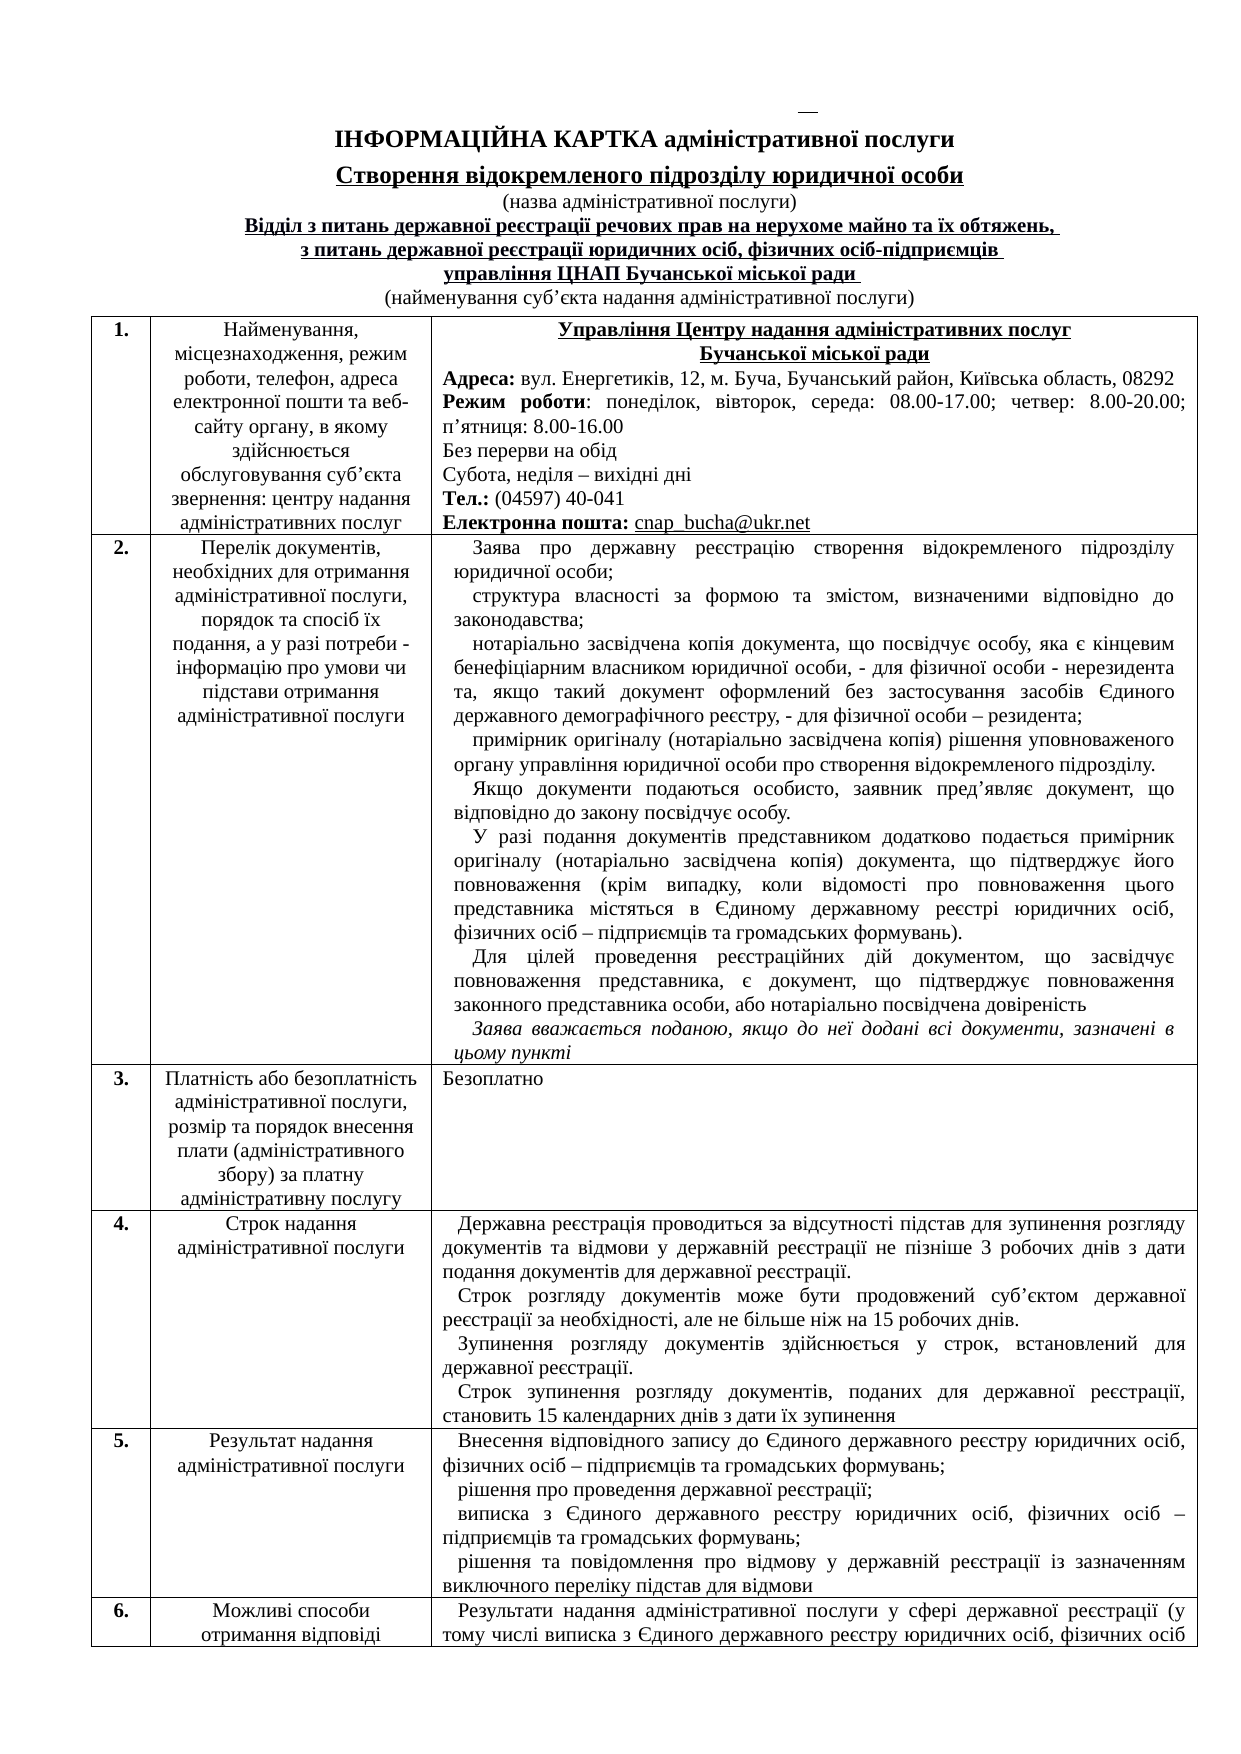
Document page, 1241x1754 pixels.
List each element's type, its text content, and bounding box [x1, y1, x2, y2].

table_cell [432, 1598, 1197, 1646]
table_cell Строк надання адміністративної послуги [151, 1211, 431, 1427]
table_cell 2. [92, 535, 150, 1064]
table_header 1. [92, 317, 150, 534]
table_cell 3. [92, 1065, 150, 1210]
text Створення відокремленого підрозділу юридичної особи [148, 160, 1152, 189]
text з питань державної реєстрації юридичних осіб, фізичних осіб-підприємців [148, 237, 1152, 261]
text управління ЦНАП Бучанської міської ради [148, 261, 1152, 285]
table_cell Внесення відповідного запису до Єдиного державного реєстру юридичних осіб, фізичних осіб – підприємців та громадських формувань; рішення про проведення державної реєстрації; виписка з Єдиного державного реєстру юридичних осіб, фізичних осіб – підприємців та громадських формувань; рішення та повідомлення про відмову у державній реєстрації із зазначенням виключного переліку підстав для відмови [432, 1429, 1197, 1597]
text (найменування суб’єкта надання адміністративної послуги) [148, 285, 1152, 309]
text (назва адміністративної послуги) [148, 189, 1152, 213]
table_cell 5. [92, 1429, 150, 1597]
table_cell Платність або безоплатність адміністративної послуги, розмір та порядок внесення плати (адміністративного збору) за платну адміністративну послугу [151, 1065, 431, 1210]
table_cell Безоплатно [432, 1065, 1197, 1210]
table_cell Можливі способи отримання відповіді (результату) [151, 1598, 212, 1646]
table_cell Результат надання адміністративної послуги [151, 1429, 431, 1597]
table_cell Перелік документів, необхідних для отримання адміністративної послуги, порядок та спосіб їх подання, а у разі потреби - інформацію про умови чи підстави отримання адміністративної послуги [151, 535, 431, 1064]
table_header Управління Центру надання адміністративних послуг Бучанської міської ради Адреса: вул. Енергетиків, 12, м. Буча, Бучанський район, Київська область, 08292 Режим роботи: понеділок, вівторок, середа: 08.00-17.00; четвер: 8.00-20.00; п’ятниця: 8.00-16.00 Без перерви на обід Субота, неділя – вихідні дні Тел.: (04597) 40-041 Електронна пошта: cnap_bucha@ukr.net [432, 317, 1197, 534]
text Відділ з питань державної реєстрації речових прав на нерухоме майно та їх обтяжень, [148, 213, 1152, 237]
table_cell 4. [92, 1211, 150, 1427]
table_cell Державна реєстрація проводиться за відсутності підстав для зупинення розгляду документів та відмови у державній реєстрації не пізніше 3 робочих днів з дати подання документів для державної реєстрації. Строк розгляду документів може бути продовжений суб’єктом державної реєстрації за необхідності, але не більше ніж на 15 робочих днів. Зупинення розгляду документів здійснюється у строк, встановлений для державної реєстрації. Строк зупинення розгляду документів, поданих для державної реєстрації, становить 15 календарних днів з дати їх зупинення [432, 1211, 1197, 1427]
table_cell [432, 535, 1197, 1064]
table_cell Можливі способи отримання відповіді (результату) [370, 1598, 431, 1646]
text ІНФОРМАЦІЙНА КАРТКА адміністративної послуги [325, 124, 964, 153]
table_header Найменування, місцезнаходження, режим роботи, телефон, адреса електронної пошти та веб-сайту органу, в якому здійснюється обслуговування суб’єкта звернення: центру надання адміністративних послуг [151, 317, 431, 534]
table_cell 6. [92, 1598, 150, 1646]
